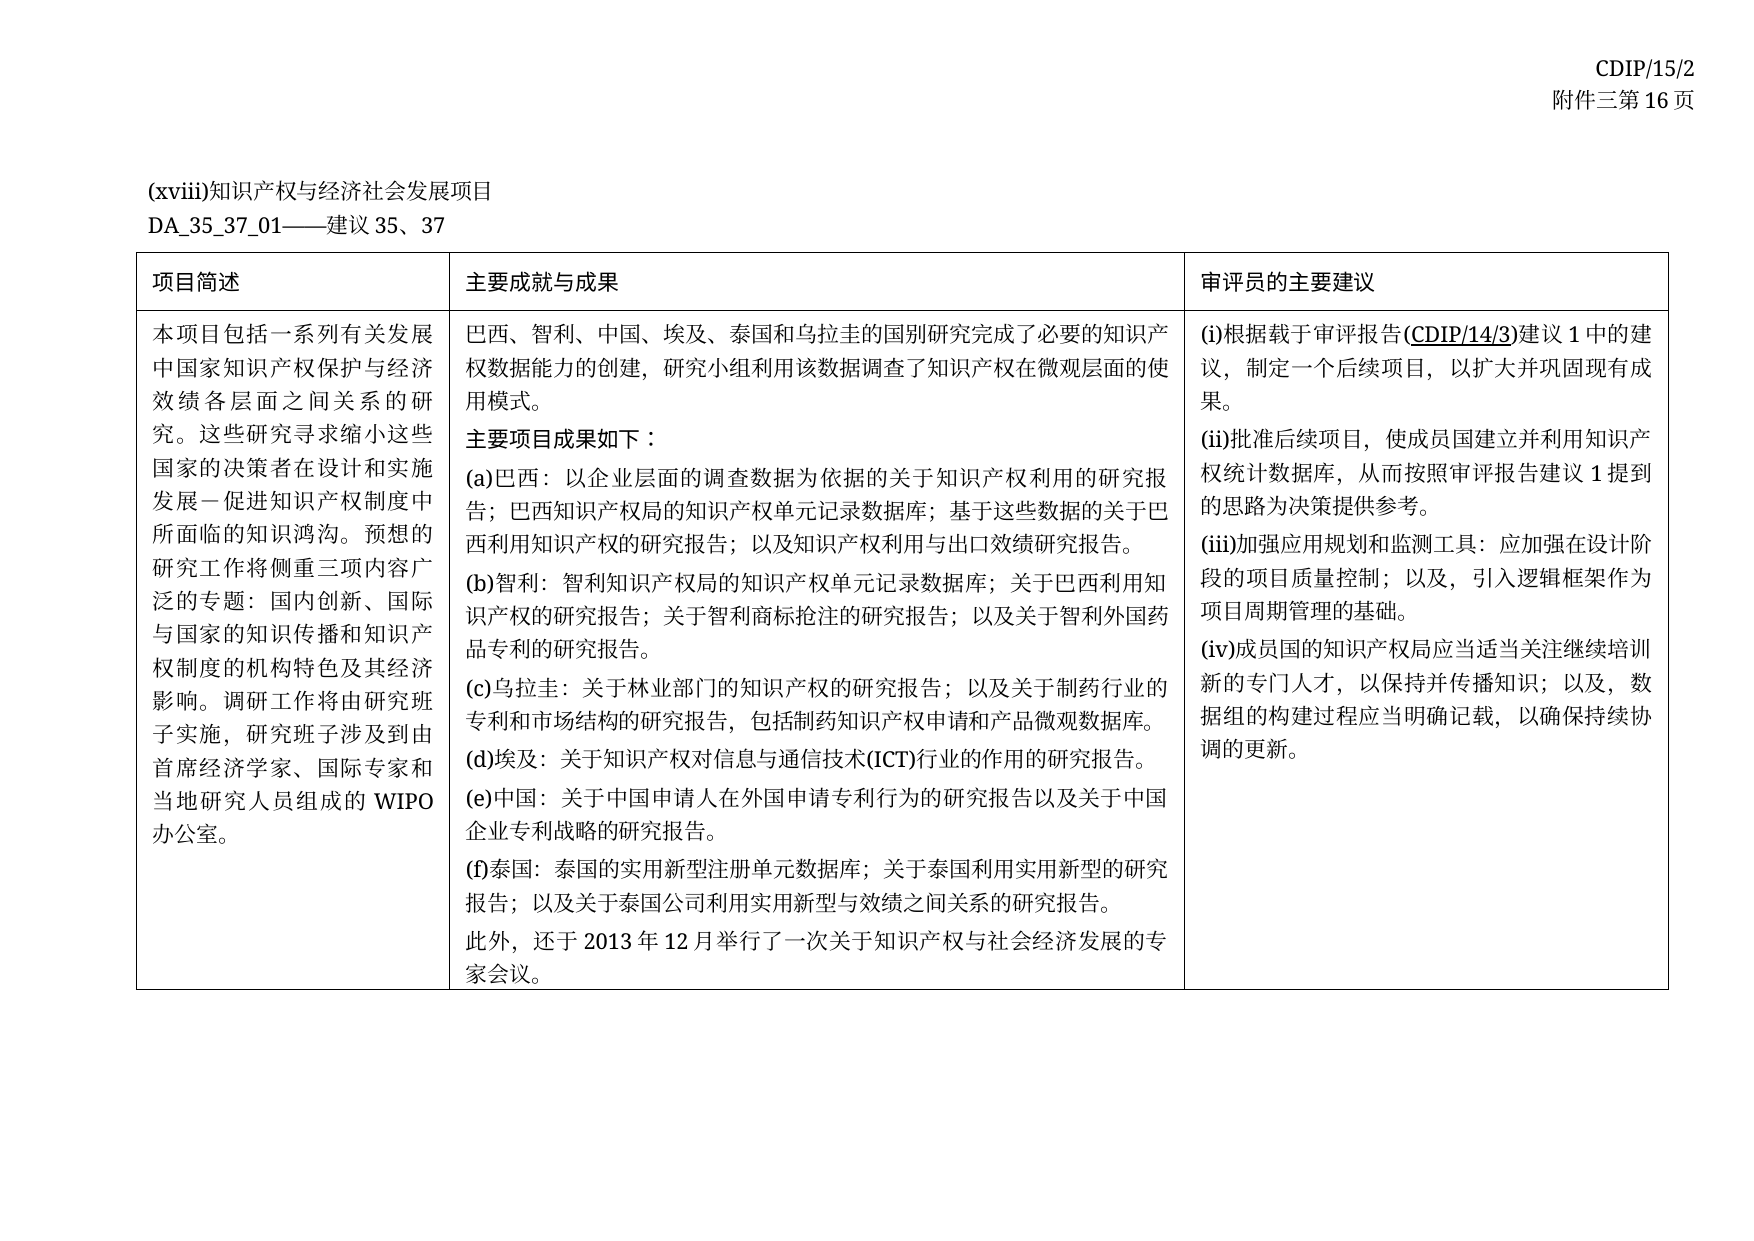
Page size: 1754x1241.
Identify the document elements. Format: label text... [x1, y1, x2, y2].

table_cell (i)根据载于审评报告(CDIP/14/3)建议1中的建议，制定一个后续项目，以扩大并巩固现有成果。 (ii)批准后续项目，使成员国建立并利用知识产权统计数据库，从而按照审评报告建议1提到的思路为决策提供参考。 (iii)加强应用规划和监测工具：应加强在设计阶段的项目质量控制；以及，引入逻辑框架作为项目周期管理的基础。 (iv)成员国的知识产权局应当适当关注继续培训新的专门人才，以保持并传播知识；以及，数据组的构建过程应当明确记载，以确保持续协调的更新。 [1185, 311, 1668, 989]
table_cell 本项目包括一系列有关发展中国家知识产权保护与经济效绩各层面之间关系的研究。这些研究寻求缩小这些国家的决策者在设计和实施发展－促进知识产权制度中所面临的知识鸿沟。预想的研究工作将侧重三项内容广泛的专题：国内创新、国际与国家的知识传播和知识产权制度的机构特色及其经济影响。调研工作将由研究班子实施，研究班子涉及到由首席经济学家、国际专家和当地研究人员组成的WIPO办公室。 [137, 311, 449, 989]
list DA_35_37_01——建议35、37 [148, 206, 1695, 239]
table_header 审评员的主要建议 [1185, 253, 1668, 309]
table_header 主要成就与成果 [450, 253, 1184, 309]
table_header 项目简述 [137, 253, 449, 309]
list (xviii)知识产权与经济社会发展项目 [148, 173, 1695, 206]
table_cell 巴西、智利、中国、埃及、泰国和乌拉圭的国别研究完成了必要的知识产权数据能力的创建，研究小组利用该数据调查了知识产权在微观层面的使用模式。 主要项目成果如下： (a)巴西：以企业层面的调查数据为依据的关于知识产权利用的研究报告；巴西知识产权局的知识产权单元记录数据库；基于这些数据的关于巴西利用知识产权的研究报告；以及知识产权利用与出口效绩研究报告。 (b)智利：智利知识产权局的知识产权单元记录数据库；关于巴西利用知识产权的研究报告；关于智利商标抢注的研究报告；以及关于智利外国药品专利的研究报告。 (c)乌拉圭：关于林业部门的知识产权的研究报告；以及关于制药行业的专利和市场结构的研究报告，包括制药知识产权申请和产品微观数据库。 (d)埃及：关于知识产权对信息与通信技术(ICT)行业的作用的研究报告。 (e)中国：关于中国申请人在外国申请专利行为的研究报告以及关于中国企业专利战略的研究报告。 (f)泰国：泰国的实用新型注册单元数据库；关于泰国利用实用新型的研究报告；以及关于泰国公司利用实用新型与效绩之间关系的研究报告。 此外，还于2013年12月举行了一次关于知识产权与社会经济发展的专家会议。 [450, 311, 1184, 989]
